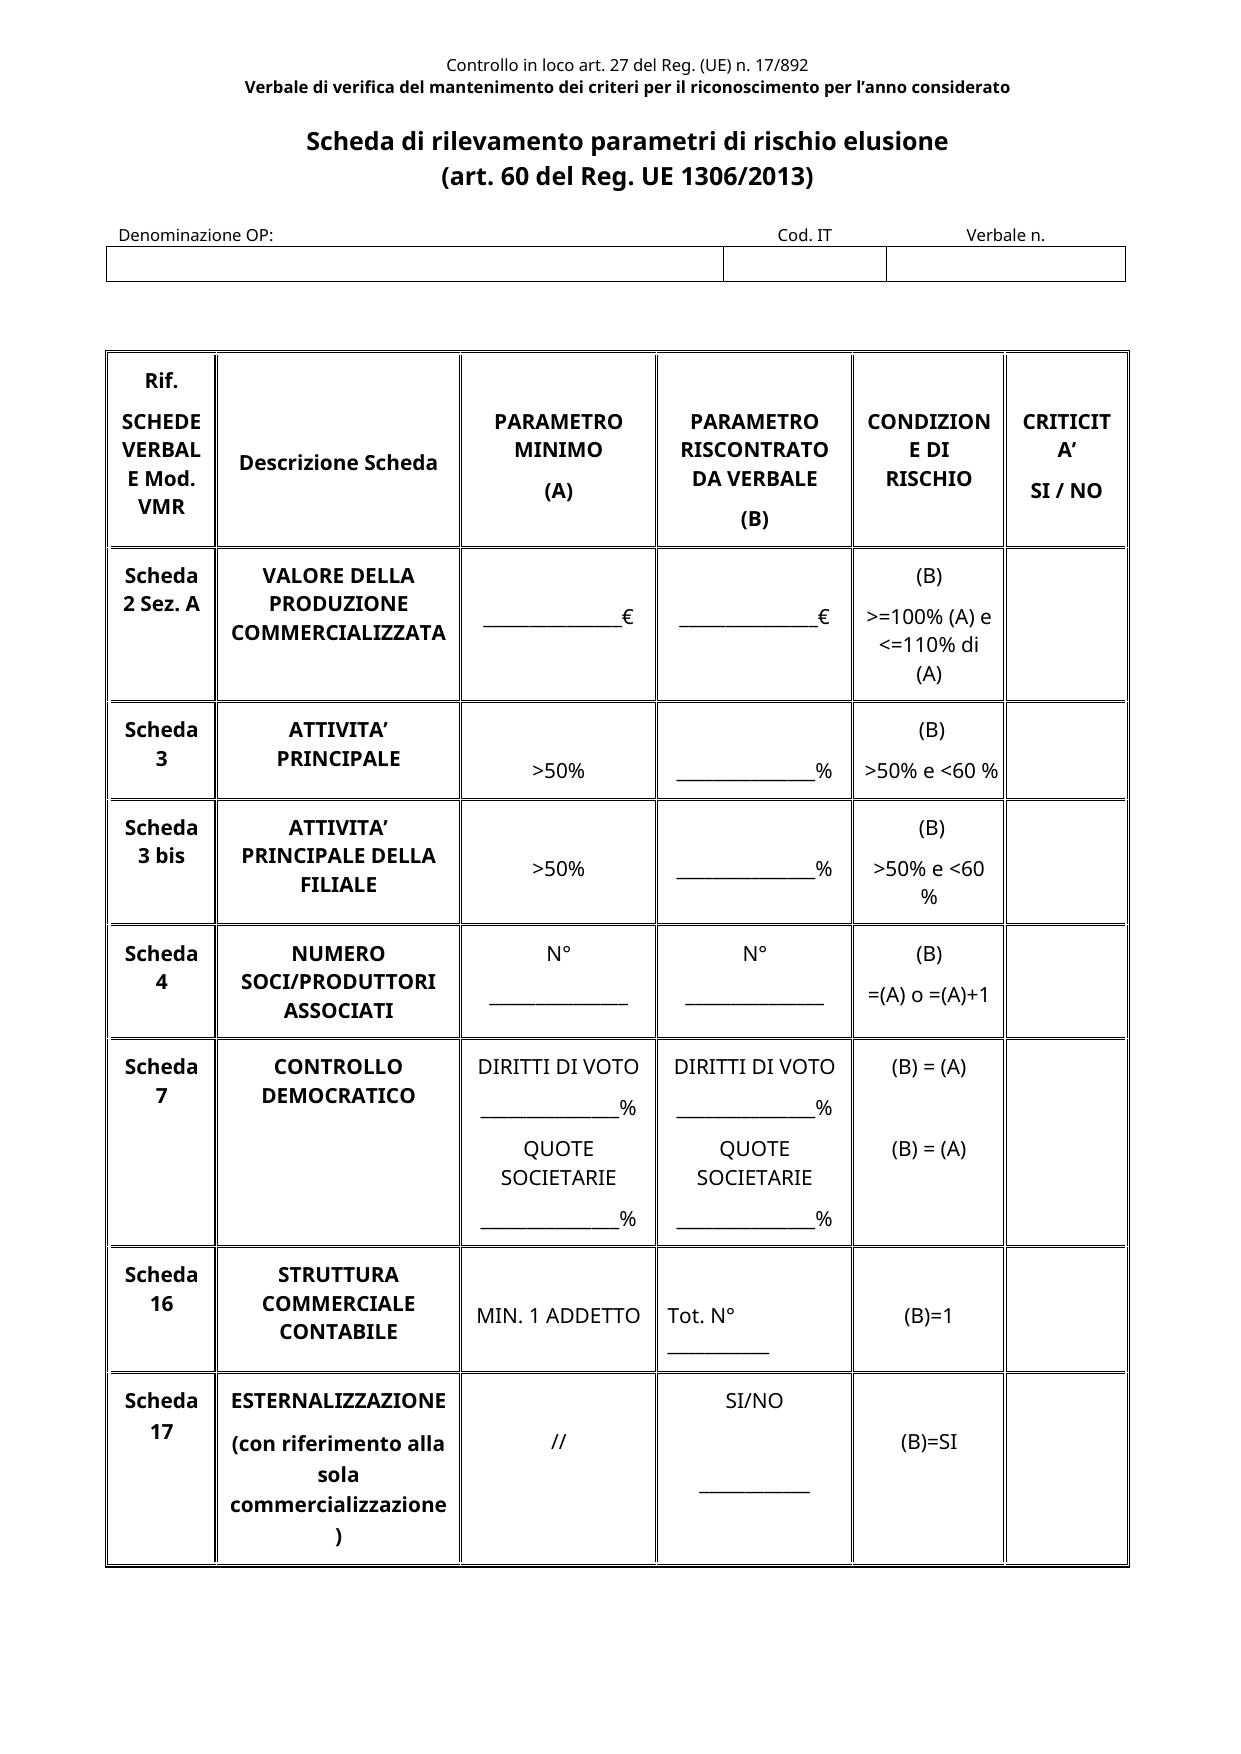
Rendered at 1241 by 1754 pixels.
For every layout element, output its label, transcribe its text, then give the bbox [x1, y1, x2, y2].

table_header Verbale n. [886, 221, 1125, 246]
table_cell Scheda 17 [108, 1371, 216, 1564]
table_header Denominazione OP: [107, 221, 723, 246]
table_cell (B)=SI [853, 1371, 1005, 1564]
table_cell Scheda 4 [107, 923, 216, 1037]
table_header CONDIZIONE DI RISCHIO [853, 351, 1005, 546]
table_cell _______________€ [658, 549, 851, 700]
table_cell [1005, 923, 1128, 1037]
table_cell [107, 247, 723, 281]
table_cell _______________% [658, 703, 851, 797]
table_cell Scheda 16 [108, 1245, 215, 1371]
table_cell SI/NO ____________ [656, 1371, 853, 1564]
table_cell Scheda 2 Sez. A [108, 546, 215, 700]
table_cell DIRITTI DI VOTO _______________% QUOTE SOCIETARIE _______________% [462, 1040, 655, 1244]
table_cell [1007, 1245, 1127, 1371]
table_cell ATTIVITA’ PRINCIPALE DELLA FILIALE [218, 801, 459, 923]
table_header CRITICITA’ SI / NO [1005, 353, 1127, 546]
table_cell (B) >=100% (A) e <=110% di (A) [854, 549, 1003, 700]
table_cell VALORE DELLA PRODUZIONE COMMERCIALIZZATA [218, 549, 459, 700]
table_cell _______________% [658, 801, 851, 923]
table_cell [887, 247, 1125, 281]
table_cell (B) >50% e <60 % [854, 703, 1003, 797]
table_cell [1007, 1037, 1127, 1244]
table_cell MIN. 1 ADDETTO [462, 1248, 655, 1371]
table_cell // [461, 1374, 656, 1564]
table_header Descrizione Scheda [216, 351, 461, 546]
table_cell [724, 247, 886, 281]
table_cell [1007, 798, 1127, 923]
table_cell >50% [462, 801, 655, 923]
table_cell (B) = (A) (B) = (A) [854, 1040, 1003, 1244]
table_cell Scheda 7 [108, 1037, 215, 1244]
table_cell CONTROLLO DEMOCRATICO [218, 1040, 459, 1244]
table_cell NUMERO SOCI/PRODUTTORI ASSOCIATI [218, 926, 459, 1037]
table_cell N° _______________ [462, 926, 655, 1037]
table_header PARAMETRO MINIMO (A) [461, 353, 656, 546]
table_cell ATTIVITA’ PRINCIPALE [218, 703, 459, 797]
table_cell Scheda 3 bis [108, 798, 215, 923]
table_cell [1005, 700, 1128, 797]
table_cell [1007, 546, 1127, 700]
table_cell DIRITTI DI VOTO _______________% QUOTE SOCIETARIE _______________% [658, 1040, 851, 1244]
table_header Cod. IT [724, 221, 886, 246]
table_cell Scheda 3 [107, 700, 216, 797]
table_cell >50% [462, 703, 655, 797]
table_cell [1005, 1371, 1127, 1564]
table_cell Tot. N° ___________ [658, 1248, 851, 1371]
table_cell (B)=1 [854, 1248, 1003, 1371]
table_cell _______________€ [462, 549, 655, 700]
table_header Rif. SCHEDE VERBALE Mod. VMR [108, 353, 216, 546]
table_cell (B) >50% e <60 % [854, 801, 1003, 923]
table_header PARAMETRO RISCONTRATO DA VERBALE (B) [656, 351, 853, 546]
table_cell N° _______________ [658, 926, 851, 1037]
table_cell (B) =(A) o =(A)+1 [854, 926, 1003, 1037]
table_cell STRUTTURA COMMERCIALE CONTABILE [218, 1248, 459, 1371]
table_cell ESTERNALIZZAZIONE (con riferimento alla sola commercializzazione) [216, 1371, 461, 1564]
